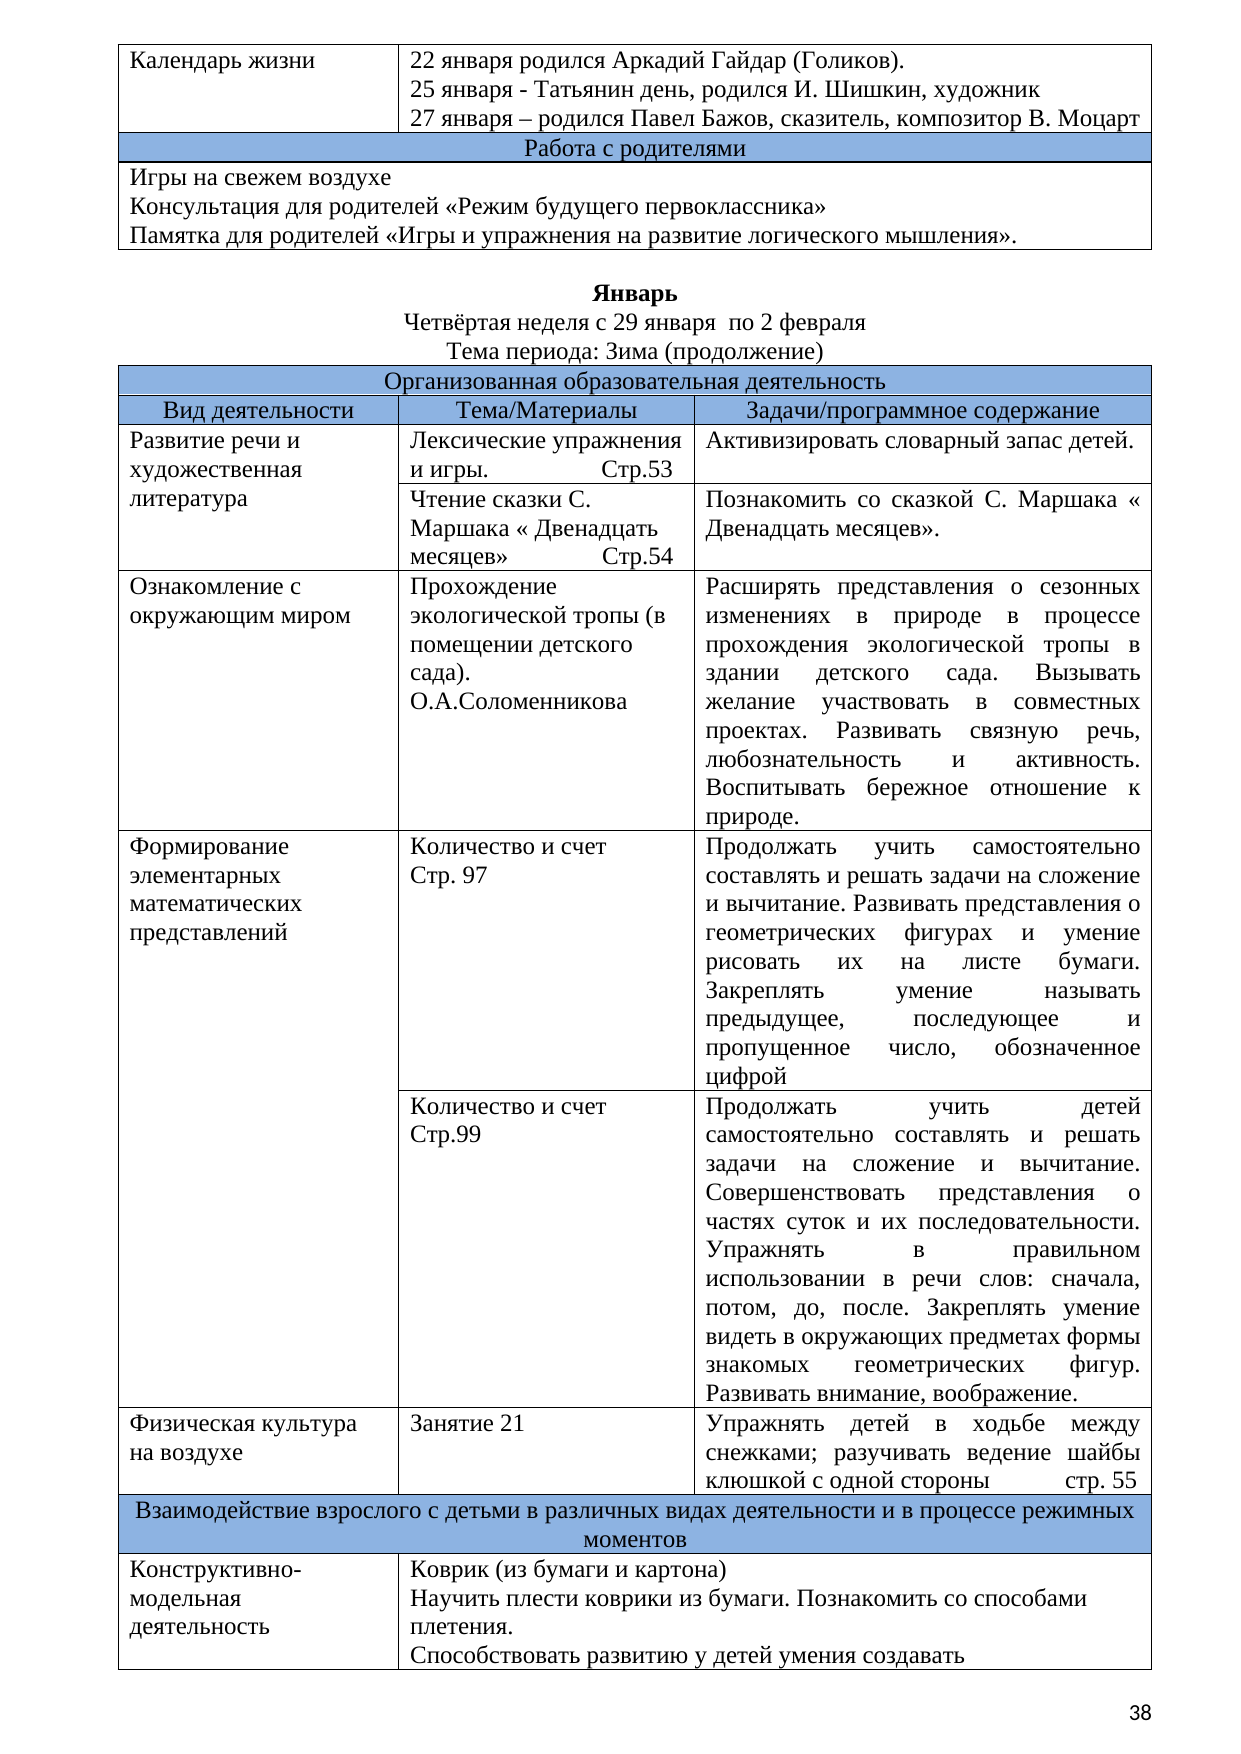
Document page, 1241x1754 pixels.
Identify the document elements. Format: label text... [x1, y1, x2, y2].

table_cell Прохождение экологической тропы (в помещении детского сада). О.А.Соломенникова [399, 571, 694, 830]
list Четвёртая неделя с 29 января по 2 февраля [118, 307, 1152, 336]
table_cell Физическая культура на воздухе [119, 1408, 398, 1494]
table_cell Упражнять детей в ходьбе между снежками; разучивать ведение шайбы клюшкой с одной стороны стр. 55 [695, 1408, 1151, 1494]
table_cell Взаимодействие взрослого с детьми в различных видах деятельности и в процессе режимных моментов [119, 1495, 1151, 1553]
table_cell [119, 1554, 398, 1669]
table_cell Ознакомление с окружающим миром [119, 571, 398, 830]
table_cell Лексические упражнения и игры. Стр.53 [399, 425, 694, 483]
table_cell Работа с родителями [119, 133, 1151, 161]
table_cell Задачи/программное содержание [695, 396, 1151, 424]
table_cell Активизировать словарный запас детей. [695, 425, 1151, 483]
text Тема периода: Зима (продолжение) [118, 336, 1152, 365]
table_cell Количество и счет Стр.99 [399, 1091, 694, 1407]
table_cell Продолжать учить детей самостоятельно составлять и решать задачи на сложение и вычитание. Совершенствовать представления о частях суток и их последовательности. Упражнять в правильном использовании в речи слов: сначала, потом, до, после. Закреплять умение видеть в окружающих предметах формы знакомых геометрических фигур. Развивать внимание, воображение. [695, 1091, 1151, 1407]
table_cell Количество и счет Стр. 97 [399, 831, 694, 1090]
table_cell Познакомить со сказкой С. Маршака « Двенадцать месяцев». [695, 484, 1151, 570]
table_cell Тема/Материалы [399, 396, 694, 424]
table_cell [399, 1554, 1151, 1669]
table_header Организованная образовательная деятельность [119, 366, 1151, 394]
table_cell Расширять представления о сезонных изменениях в природе в процессе прохождения экологической тропы в здании детского сада. Вызывать желание участвовать в совместных проектах. Развивать связную речь, любознательность и активность. Воспитывать бережное отношение к природе. [695, 571, 1151, 830]
table_cell Продолжать учить самостоятельно составлять и решать задачи на сложение и вычитание. Развивать представления о геометрических фигурах и умение рисовать их на листе бумаги. Закреплять умение называть предыдущее, последующее и пропущенное число, обозначенное цифрой [695, 831, 1151, 1090]
text Январь [118, 278, 1152, 307]
table_cell Занятие 21 [399, 1408, 694, 1494]
table_cell Календарь жизни [119, 45, 398, 132]
table_cell 22 января родился Аркадий Гайдар (Голиков). 25 января - Татьянин день, родился И. Шишкин, художник 27 января – родился Павел Бажов, сказитель, композитор В. Моцарт [399, 45, 1151, 132]
table_cell Формирование элементарных математических представлений [119, 831, 398, 1407]
table_cell Чтение сказки С. Маршака « Двенадцать месяцев» Стр.54 [399, 484, 694, 570]
table_cell Игры на свежем воздухе Консультация для родителей «Режим будущего первоклассника» Памятка для родителей «Игры и упражнения на развитие логического мышления». [119, 163, 1151, 249]
table_cell Развитие речи и художественная литература [119, 425, 398, 570]
